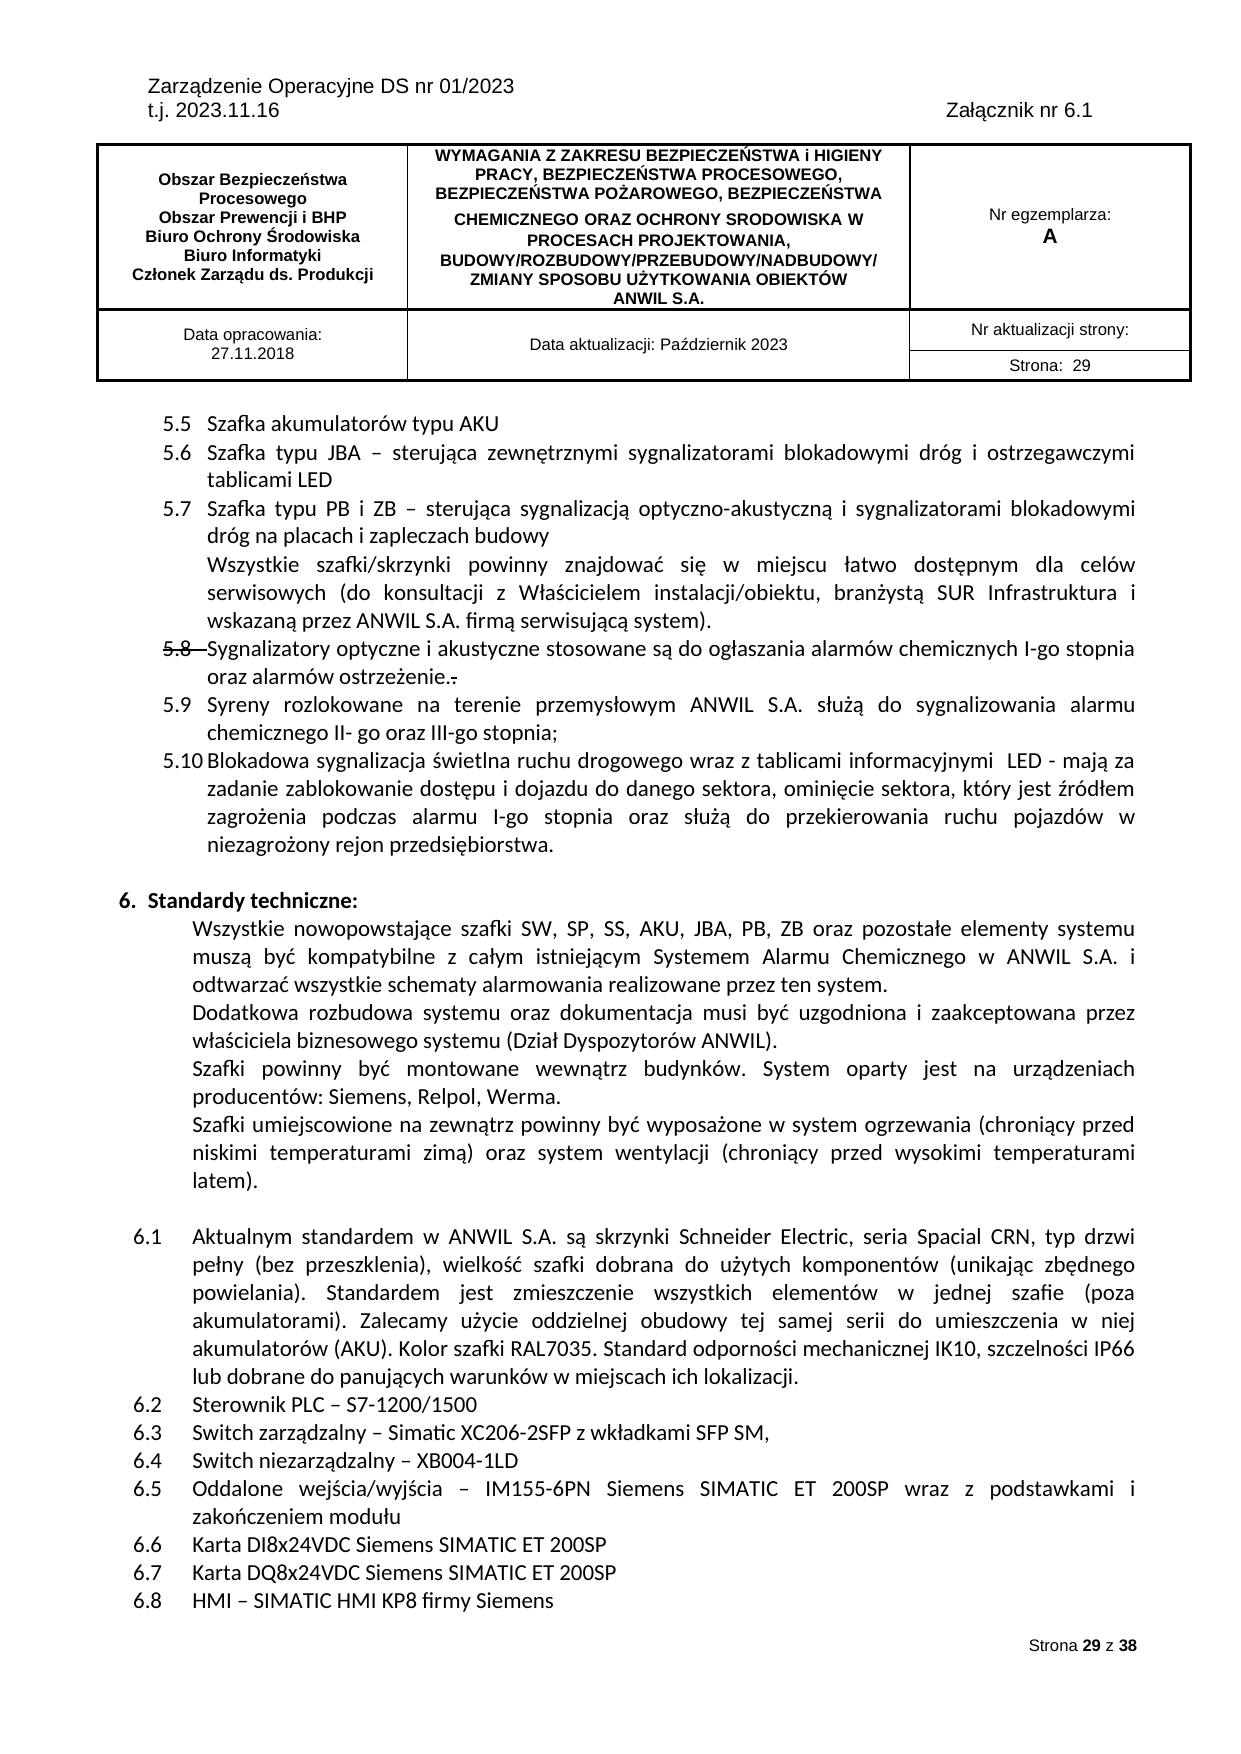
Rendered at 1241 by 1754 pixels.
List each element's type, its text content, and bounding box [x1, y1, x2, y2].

list Standardy techniczne: [119, 886, 1137, 914]
list Sterownik PLC – S7-1200/1500 [133, 1390, 1137, 1418]
list Dodatkowa rozbudowa systemu oraz dokumentacja musi być uzgodniona i zaakceptowana przez właściciela biznesowego systemu (Dział Dyspozytorów ANWIL). [192, 998, 1137, 1054]
list Oddalone wejścia/wyjścia – IM155-6PN Siemens SIMATIC ET 200SP wraz z podstawkami i zakończeniem modułu [133, 1474, 1137, 1530]
list Karta DQ8x24VDC Siemens SIMATIC ET 200SP [133, 1558, 1137, 1586]
list Switch niezarządzalny – XB004-1LD [133, 1446, 1137, 1474]
list Szafka akumulatorów typu AKU [162, 409, 1137, 438]
list Blokadowa sygnalizacja świetlna ruchu drogowego wraz z tablicami informacyjnymi LED - mają za zadanie zablokowanie dostępu i dojazdu do danego sektora, ominięcie sektora, który jest źródłem zagrożenia podczas alarmu I-go stopnia oraz służą do przekierowania ruchu pojazdów w niezagrożony rejon przedsiębiorstwa. [162, 746, 1137, 858]
list Aktualnym standardem w ANWIL S.A. są skrzynki Schneider Electric, seria Spacial CRN, typ drzwi pełny (bez przeszklenia), wielkość szafki dobrana do użytych komponentów (unikając zbędnego powielania). Standardem jest zmieszczenie wszystkich elementów w jednej szafie (poza akumulatorami). Zalecamy użycie oddzielnej obudowy tej samej serii do umieszczenia w niej akumulatorów (AKU). Kolor szafki RAL7035. Standard odporności mechanicznej IK10, szczelności IP66 lub dobrane do panujących warunków w miejscach ich lokalizacji. [133, 1222, 1137, 1390]
list Switch zarządzalny – Simatic XC206-2SFP z wkładkami SFP SM, [133, 1418, 1137, 1446]
list Szafki umiejscowione na zewnątrz powinny być wyposażone w system ogrzewania (chroniący przed niskimi temperaturami zimą) oraz system wentylacji (chroniący przed wysokimi temperaturami latem). [192, 1110, 1137, 1194]
text Wszystkie szafki/skrzynki powinny znajdować się w miejscu łatwo dostępnym dla celów serwisowych (do konsultacji z Właścicielem instalacji/obiektu, branżystą SUR Infrastruktura i wskazaną przez ANWIL S.A. firmą serwisującą system). [207, 550, 1137, 634]
list Syreny rozlokowane na terenie przemysłowym ANWIL S.A. służą do sygnalizowania alarmu chemicznego II- go oraz III-go stopnia; [162, 690, 1137, 746]
list Szafki powinny być montowane wewnątrz budynków. System oparty jest na urządzeniach producentów: Siemens, Relpol, Werma. [192, 1054, 1137, 1110]
list Wszystkie nowopowstające szafki SW, SP, SS, AKU, JBA, PB, ZB oraz pozostałe elementy systemu muszą być kompatybilne z całym istniejącym Systemem Alarmu Chemicznego w ANWIL S.A. i odtwarzać wszystkie schematy alarmowania realizowane przez ten system. [192, 914, 1137, 998]
list Szafka typu JBA – sterująca zewnętrznymi sygnalizatorami blokadowymi dróg i ostrzegawczymi tablicami LED [162, 438, 1137, 494]
list Szafka typu PB i ZB – sterująca sygnalizacją optyczno-akustyczną i sygnalizatorami blokadowymi dróg na placach i zapleczach budowy [162, 494, 1137, 550]
list Karta DI8x24VDC Siemens SIMATIC ET 200SP [133, 1530, 1137, 1558]
list Sygnalizatory optyczne i akustyczne stosowane są do ogłaszania alarmów chemicznych I-go stopnia oraz alarmów ostrzeżenie.. [162, 634, 1137, 690]
list HMI – SIMATIC HMI KP8 firmy Siemens [133, 1586, 1137, 1614]
